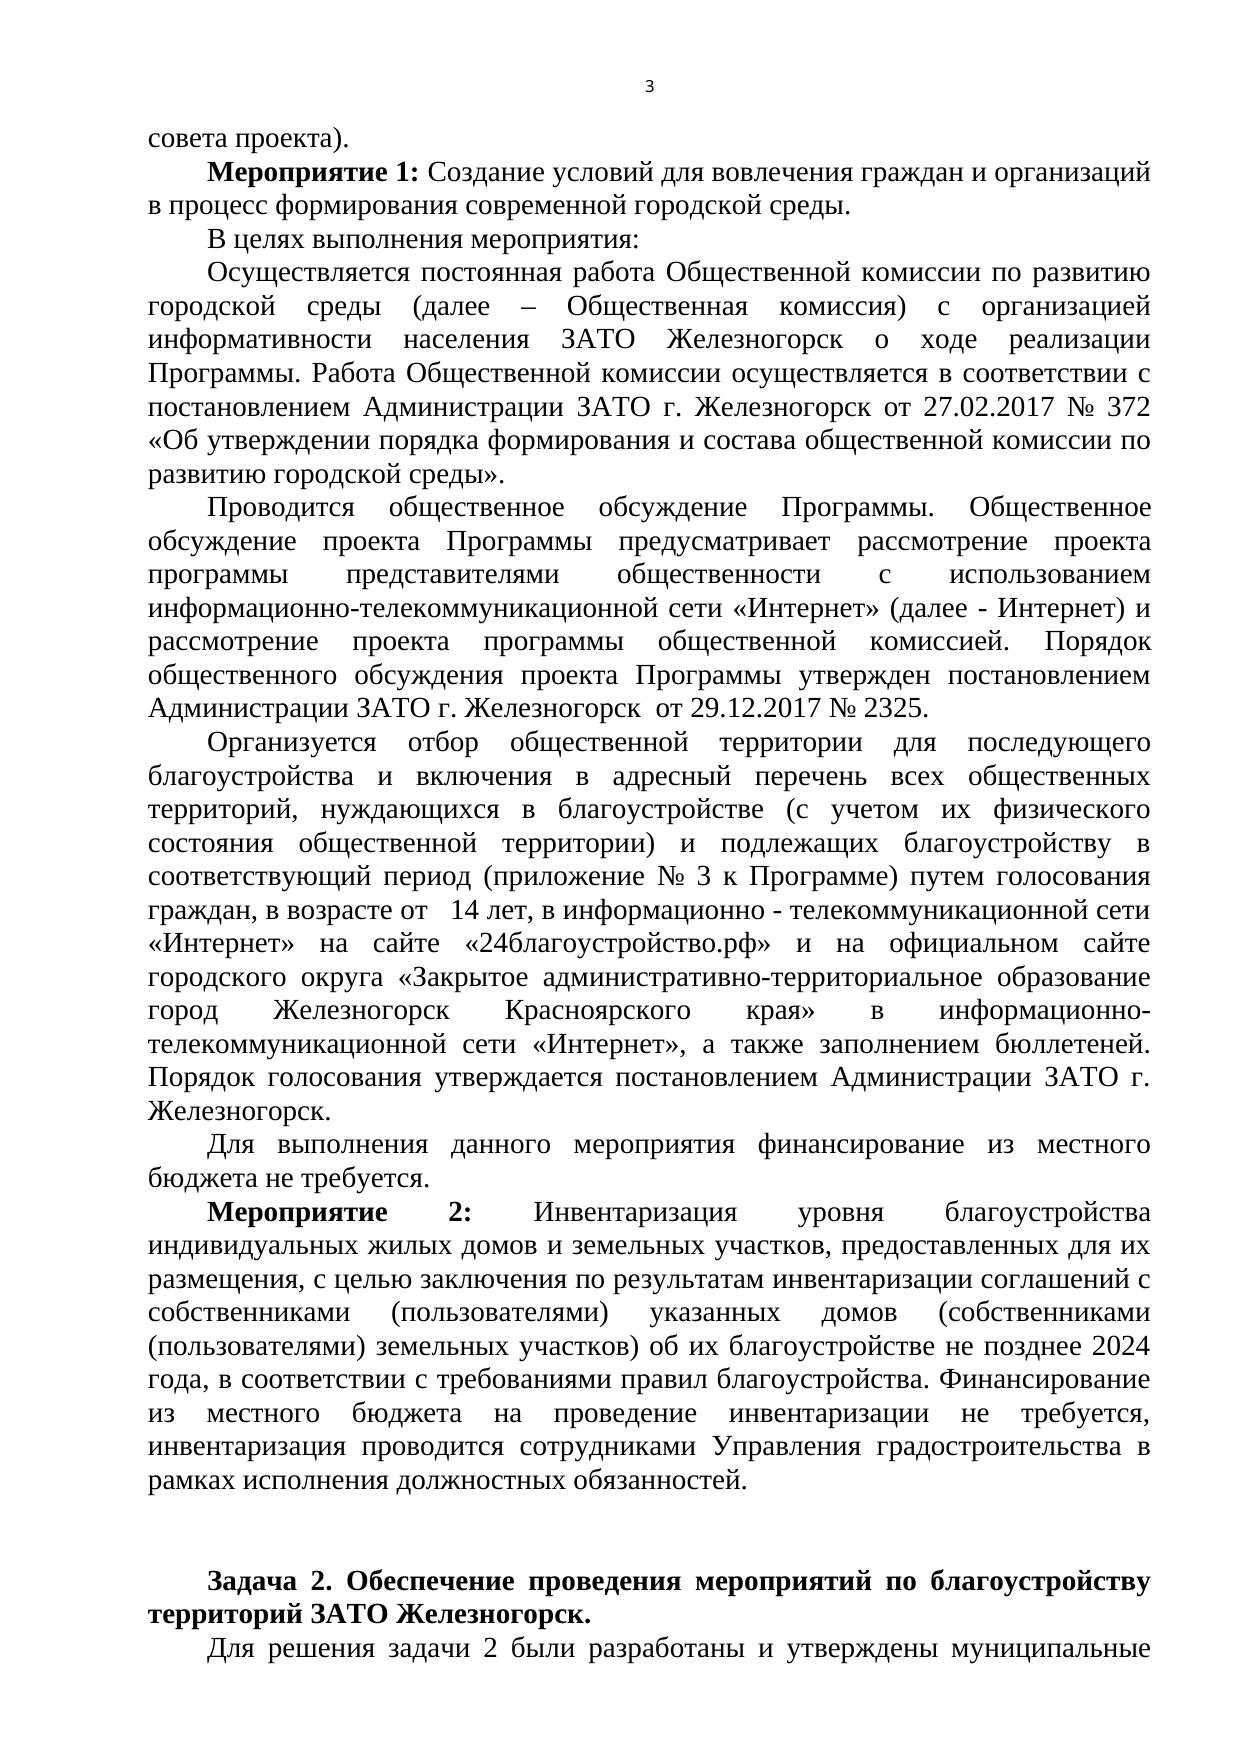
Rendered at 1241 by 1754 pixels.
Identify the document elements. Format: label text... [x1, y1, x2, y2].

text В целях выполнения мероприятия: [148, 221, 1152, 254]
text Мероприятие 2: Инвентаризация уровня благоустройства индивидуальных жилых домов и земельных участков, предоставленных для их размещения, с целью заключения по результатам инвентаризации соглашений с собственниками (пользователями) указанных домов (собственниками (пользователями) земельных участков) об их благоустройстве не позднее 2024 года, в соответствии с требованиями правил благоустройства. Финансирование из местного бюджета на проведение инвентаризации не требуется, инвентаризация проводится сотрудниками Управления градостроительства в рамках исполнения должностных обязанностей. [148, 1194, 1152, 1496]
text Осуществляется постоянная работа Общественной комиссии по развитию городской среды (далее – Общественная комиссия) с организацией информативности населения ЗАТО Железногорск о ходе реализации Программы. Работа Общественной комиссии осуществляется в соответствии с постановлением Администрации ЗАТО г. Железногорск от 27.02.2017 № 372 «Об утверждении порядка формирования и состава общественной комиссии по развитию городской среды». [148, 254, 1152, 489]
text Для выполнения данного мероприятия финансирование из местного бюджета не требуется. [148, 1127, 1152, 1194]
text Проводится общественное обсуждение Программы. Общественное обсуждение проекта Программы предусматривает рассмотрение проекта программы представителями общественности с использованием информационно-телекоммуникационной сети «Интернет» (далее - Интернет) и рассмотрение проекта программы общественной комиссией. Порядок общественного обсуждения проекта Программы утвержден постановлением Администрации ЗАТО г. Железногорск от 29.12.2017 № 2325. [148, 489, 1152, 724]
text Организуется отбор общественной территории для последующего благоустройства и включения в адресный перечень всех общественных территорий, нуждающихся в благоустройстве (с учетом их физического состояния общественной территории) и подлежащих благоустройству в соответствующий период (приложение № 3 к Программе) путем голосования граждан, в возрасте от 14 лет, в информационно - телекоммуникационной сети «Интернет» на сайте «24благоустройство.рф» и на официальном сайте городского округа «Закрытое административно-территориальное образование город Железногорск Красноярского края» в информационно-телекоммуникационной сети «Интернет», а также заполнением бюллетеней. Порядок голосования утверждается постановлением Администрации ЗАТО г. Железногорск. [148, 724, 1152, 1127]
text Задача 2. Обеспечение проведения мероприятий по благоустройству территорий ЗАТО Железногорск. [148, 1563, 1152, 1630]
text Мероприятие 1: Создание условий для вовлечения граждан и организаций в процесс формирования современной городской среды. [148, 154, 1152, 221]
text Для решения задачи 2 были разработаны и утверждены муниципальные нормативные правовые акты по вопросам реализации Программы: [148, 1630, 1152, 1663]
